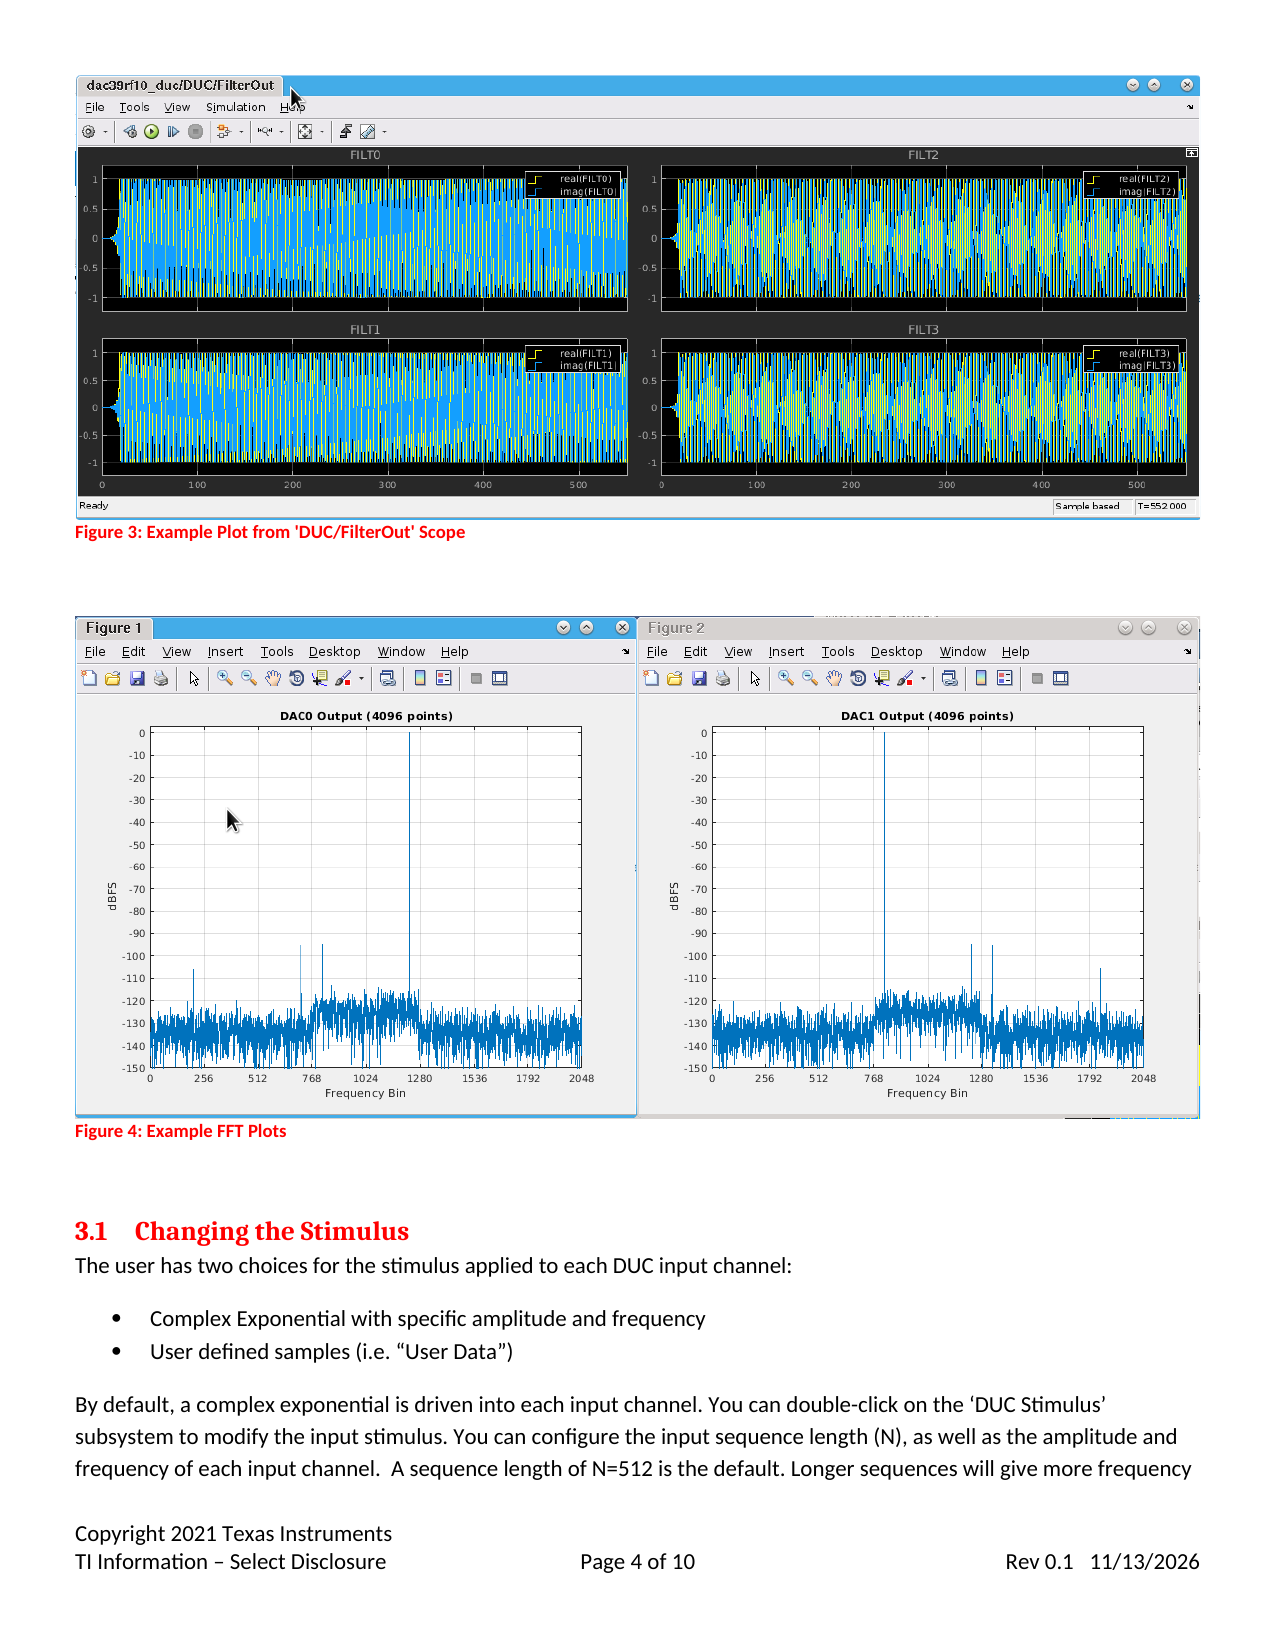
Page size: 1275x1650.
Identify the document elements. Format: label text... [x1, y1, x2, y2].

picture [75, 616, 1200, 1119]
list Complex Exponential with specific amplitude and frequency [112, 1304, 1200, 1333]
text The user has two choices for the stimulus applied to each DUC input channel: [75, 1252, 1200, 1279]
list User defined samples (i.e. “User Data”) [112, 1337, 1200, 1365]
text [75, 1390, 1200, 1482]
picture [75, 75, 1200, 520]
subtitle Changing the Stimulus [75, 1216, 1200, 1247]
